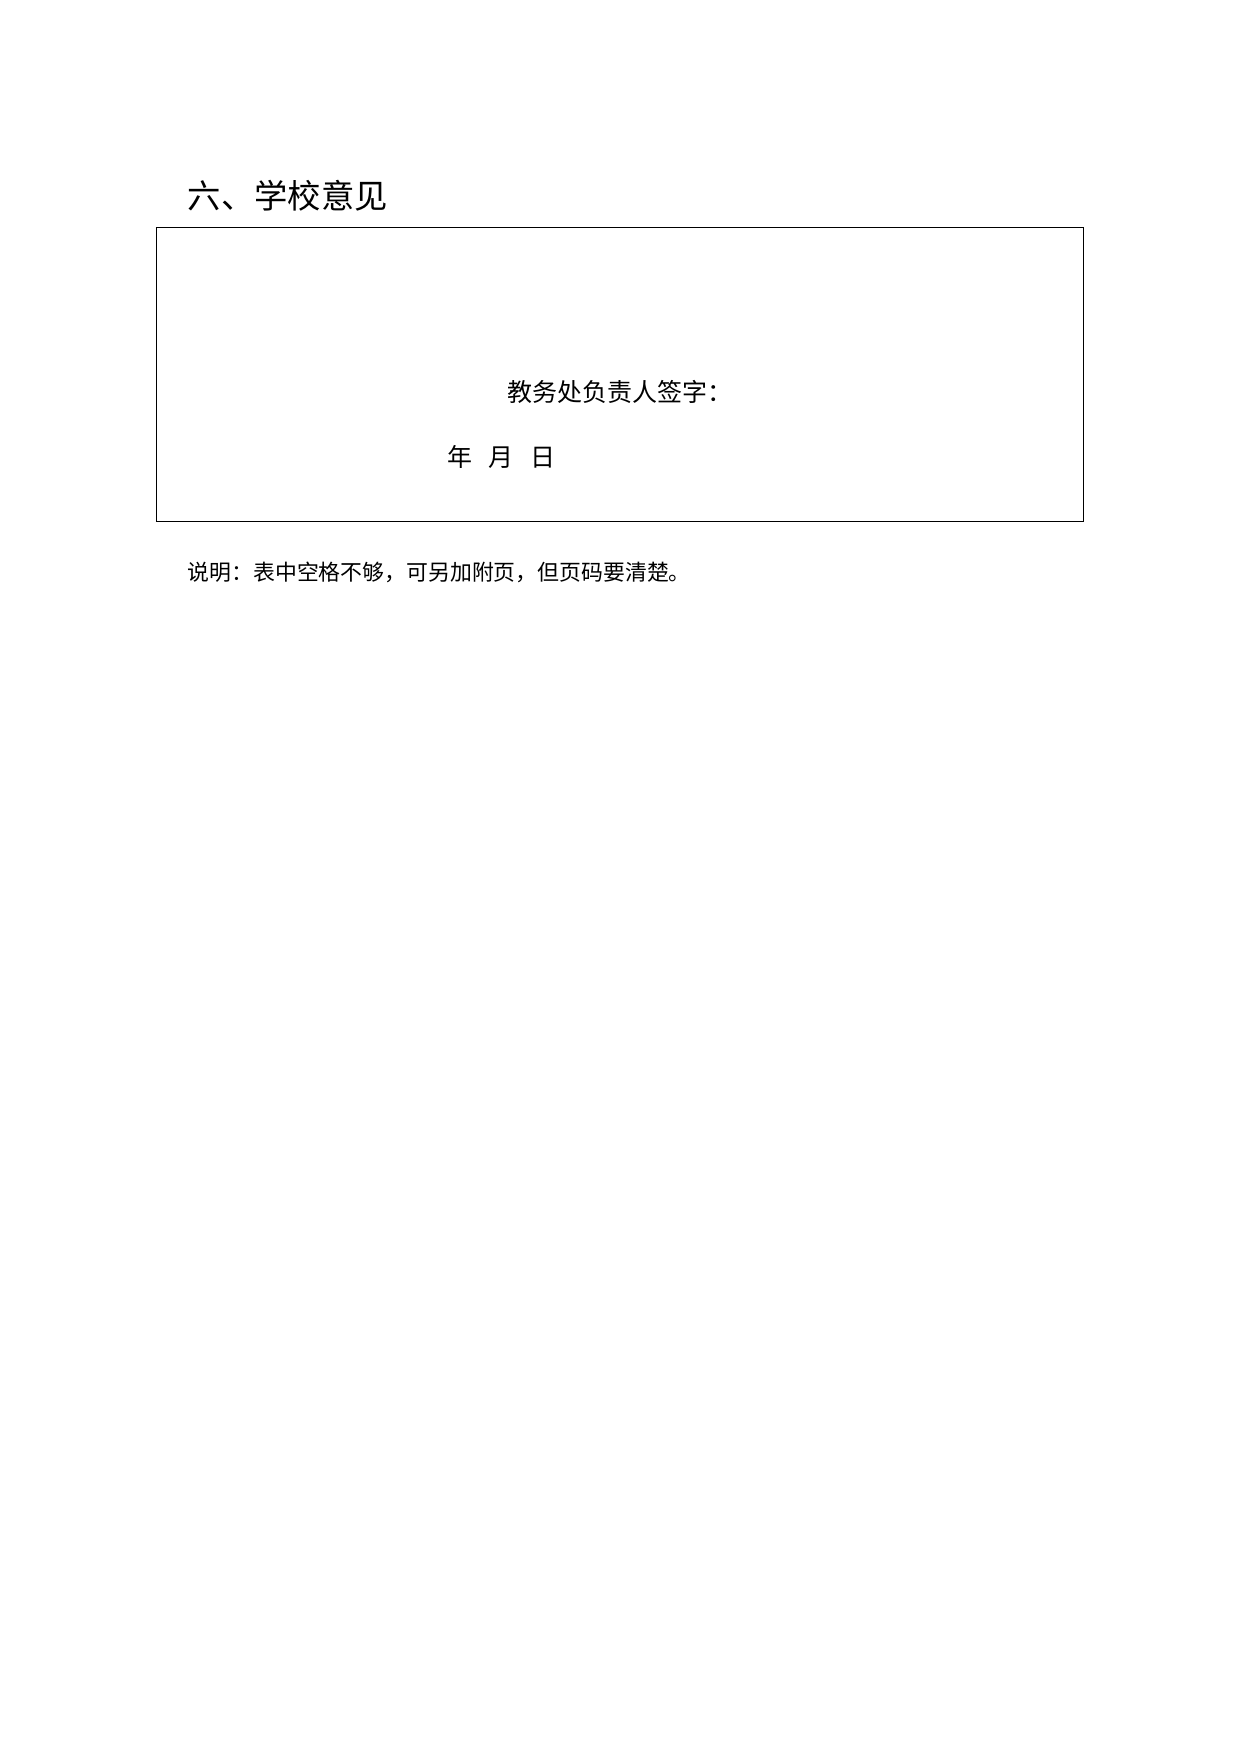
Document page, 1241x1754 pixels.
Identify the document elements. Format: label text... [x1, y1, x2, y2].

text 六、学校意见 [187, 162, 1053, 227]
text 说明：表中空格不够，可另加附页，但页码要清楚。 [187, 554, 1053, 587]
table_header 教务处负责人签字： 年 月 日 [157, 228, 1083, 521]
